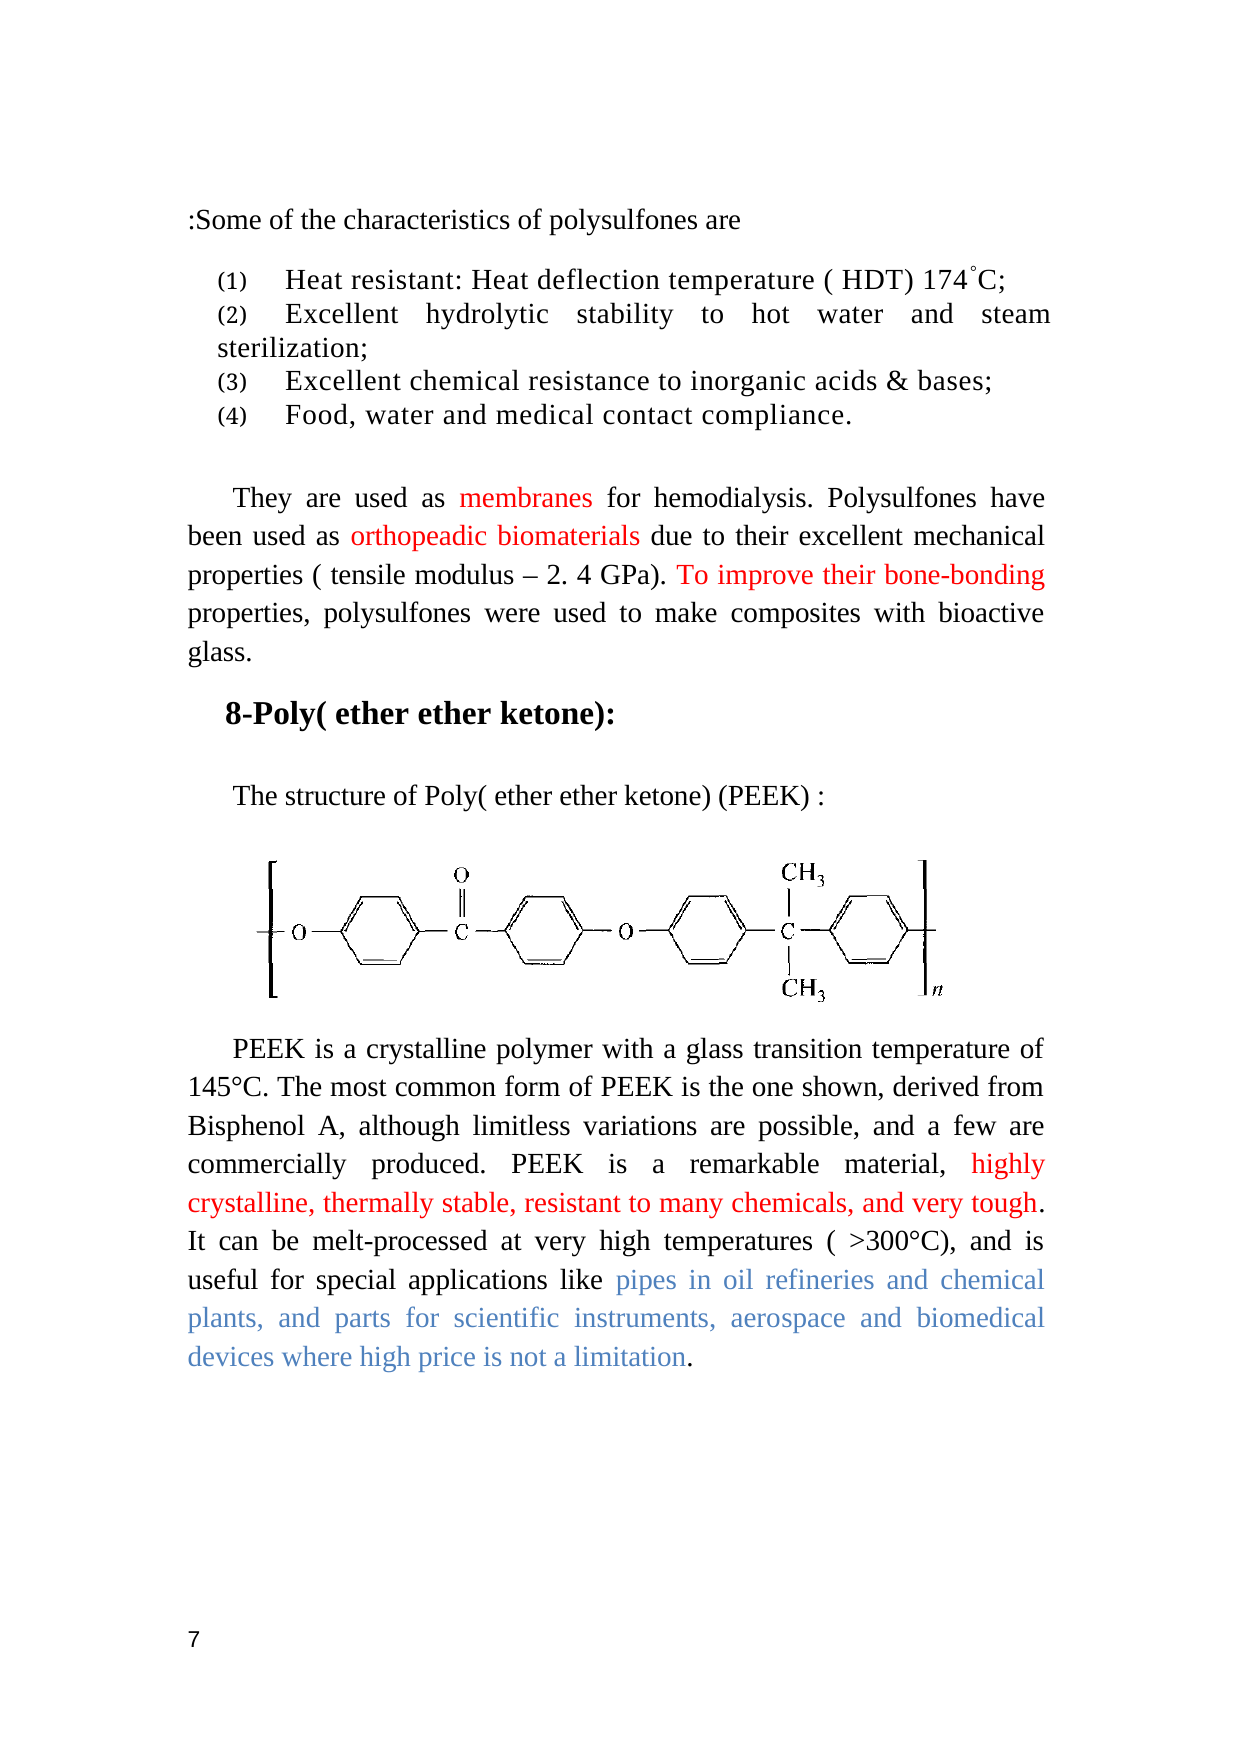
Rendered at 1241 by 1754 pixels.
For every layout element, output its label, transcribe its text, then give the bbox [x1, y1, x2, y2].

list Excellent chemical resistance to inorganic acids & bases; [217, 363, 1053, 397]
list Excellent hydrolytic stability to hot water and steam sterilization; [217, 296, 1053, 363]
text 8-Poly( ether ether ketone): [225, 693, 1053, 732]
picture [239, 850, 954, 1023]
list Heat resistant: Heat deflection temperature ( HDT) 174°C; [217, 262, 1053, 296]
text PEEK is a crystalline polymer with a glass transition temperature of 145°C. The most common form of PEEK is the one shown, derived from Bisphenol A, although limitless variations are possible, and a few are commercially produced. PEEK is a remarkable material, highly crystalline, thermally stable, resistant to many chemicals, and very tough. It can be melt-processed at very high temperatures ( >300°C), and is useful for special applications like pipes in oil refineries and chemical plants, and parts for scientific instruments, aerospace and biomedical devices where high price is not a limitation. [187, 1031, 1045, 1373]
text The structure of Poly( ether ether ketone) (PEEK) : [187, 778, 1045, 811]
text They are used as membranes for hemodialysis. Polysulfones have been used as orthopeadic biomaterials due to their excellent mechanical properties ( tensile modulus – 2. 4 GPa). To improve their bone-bonding properties, polysulfones were used to make composites with bioactive glass. [187, 480, 1045, 668]
list Food, water and medical contact compliance. [217, 397, 1053, 432]
text Some of the characteristics of polysulfones are: [187, 202, 1008, 236]
